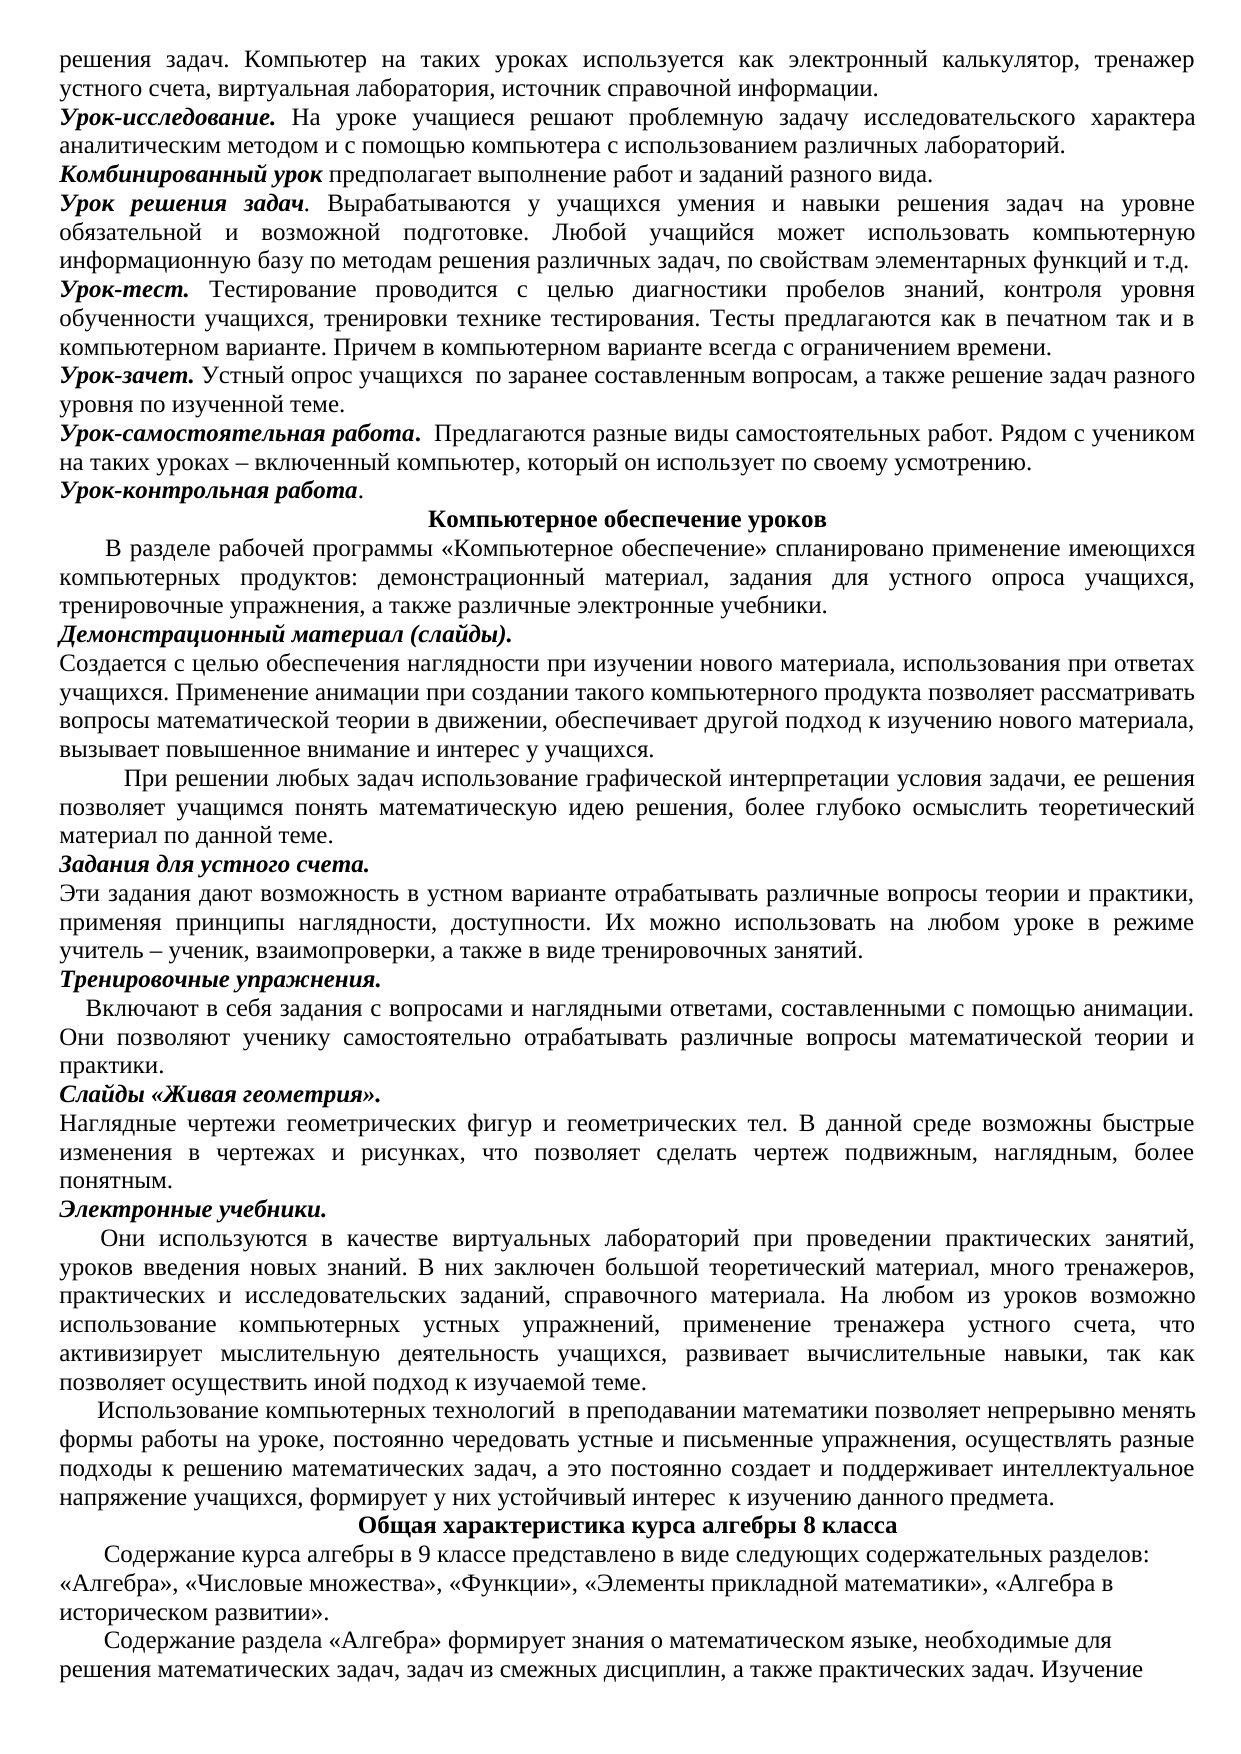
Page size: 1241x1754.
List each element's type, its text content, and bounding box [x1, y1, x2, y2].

text Наглядные чертежи геометрических фигур и геометрических тел. В данной среде возможны быстрые изменения в чертежах и рисунках, что позволяет сделать чертеж подвижным, наглядным, более понятным. [59, 1108, 1196, 1194]
text Использование компьютерных технологий в преподавании математики позволяет непрерывно менять формы работы на уроке, постоянно чередовать устные и письменные упражнения, осуществлять разные подходы к решению математических задач, а это постоянно создает и поддерживает интеллектуальное напряжение учащихся, формирует у них устойчивый интерес к изучению данного предмета. [59, 1396, 1196, 1511]
text Слайды «Живая геометрия». [59, 1079, 1196, 1108]
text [59, 44, 1196, 102]
text Создается с целью обеспечения наглядности при изучении нового материала, использования при ответах учащихся. Применение анимации при создании такого компьютерного продукта позволяет рассматривать вопросы математической теории в движении, обеспечивает другой подход к изучению нового материала, вызывает повышенное внимание и интерес у учащихся. [59, 648, 1196, 763]
text Урок решения задач. Вырабатываются у учащихся умения и навыки решения задач на уровне обязательной и возможной подготовке. Любой учащийся может использовать компьютерную информационную базу по методам решения различных задач, по свойствам элементарных функций и т.д. [59, 188, 1196, 274]
text Урок-зачет. Устный опрос учащихся по заранее составленным вопросам, а также решение задач разного уровня по изученной теме. [59, 361, 1196, 418]
text В разделе рабочей программы «Компьютерное обеспечение» спланировано применение имеющихся компьютерных продуктов: демонстрационный материал, задания для устного опроса учащихся, тренировочные упражнения, а также различные электронные учебники. [59, 533, 1196, 619]
text Общая характеристика курса алгебры 8 класса [59, 1511, 1196, 1539]
text Электронные учебники. [59, 1194, 1196, 1223]
text Эти задания дают возможность в устном варианте отрабатывать различные вопросы теории и практики, применяя принципы наглядности, доступности. Их можно использовать на любом уроке в режиме учитель – ученик, взаимопроверки, а также в виде тренировочных занятий. [59, 878, 1196, 964]
text Демонстрационный материал (слайды). [59, 619, 1196, 648]
text Компьютерное обеспечение уроков [59, 504, 1196, 533]
text Урок-тест. Тестирование проводится с целью диагностики пробелов знаний, контроля уровня обученности учащихся, тренировки технике тестирования. Тесты предлагаются как в печатном так и в компьютерном варианте. Причем в компьютерном варианте всегда с ограничением времени. [59, 274, 1196, 361]
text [59, 1626, 1196, 1683]
text Содержание курса алгебры в 9 классе представлено в виде следующих содержательных разделов: «Алгебра», «Числовые множества», «Функции», «Элементы прикладной математики», «Алгебра в историческом развитии». [59, 1539, 1196, 1626]
text Комбинированный урок предполагает выполнение работ и заданий разного вида. [59, 159, 1196, 188]
text При решении любых задач использование графической интерпретации условия задачи, ее решения позволяет учащимся понять математическую идею решения, более глубоко осмыслить теоретический материал по данной теме. [59, 763, 1196, 849]
text Урок-контрольная работа. [59, 476, 1196, 504]
text Включают в себя задания с вопросами и наглядными ответами, составленными с помощью анимации. Они позволяют ученику самостоятельно отрабатывать различные вопросы математической теории и практики. [59, 993, 1196, 1079]
text Задания для устного счета. [59, 849, 1196, 878]
text Урок-исследование. На уроке учащиеся решают проблемную задачу исследовательского характера аналитическим методом и с помощью компьютера с использованием различных лабораторий. [59, 102, 1196, 159]
text Урок-самостоятельная работа. Предлагаются разные виды самостоятельных работ. Рядом с учеником на таких уроках – включенный компьютер, который он использует по своему усмотрению. [59, 418, 1196, 476]
text Тренировочные упражнения. [59, 964, 1196, 993]
text Они используются в качестве виртуальных лабораторий при проведении практических занятий, уроков введения новых знаний. В них заключен большой теоретический материал, много тренажеров, практических и исследовательских заданий, справочного материала. На любом из уроков возможно использование компьютерных устных упражнений, применение тренажера устного счета, что активизирует мыслительную деятельность учащихся, развивает вычислительные навыки, так как позволяет осуществить иной подход к изучаемой теме. [59, 1223, 1196, 1396]
